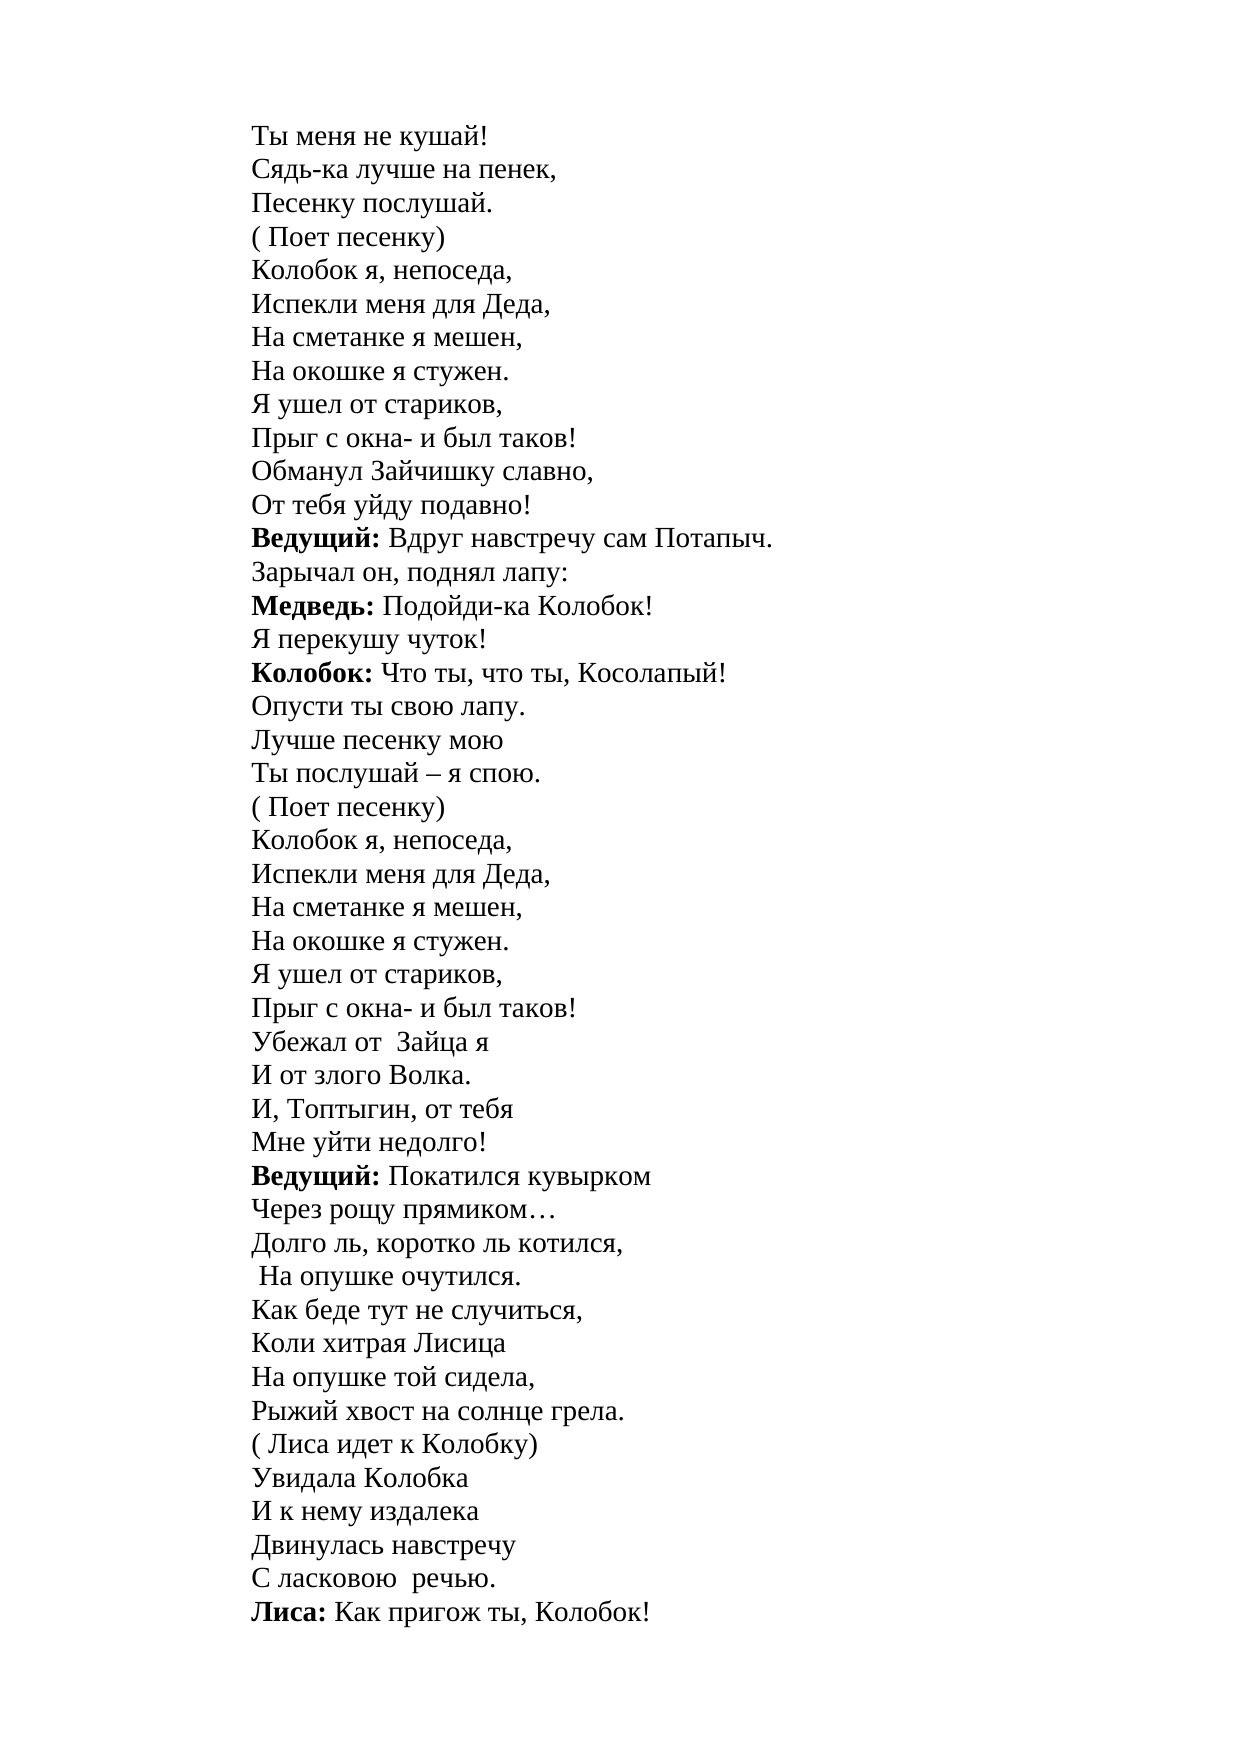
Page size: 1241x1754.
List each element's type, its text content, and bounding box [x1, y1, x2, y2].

text Ты меня не кушай! [177, 118, 1152, 152]
text Испекли меня для Деда, [177, 286, 1152, 319]
text Как беде тут не случиться, [177, 1292, 1152, 1326]
text На окошке я стужен. [177, 923, 1152, 957]
text Рыжий хвост на солнце грела. [177, 1393, 1152, 1426]
text Медведь: Подойди-ка Колобок! [177, 588, 1152, 621]
text Прыг с окна- и был таков! [177, 420, 1152, 453]
text И от злого Волка. [177, 1057, 1152, 1091]
text Колобок: Что ты, что ты, Косолапый! [177, 655, 1152, 688]
text Мне уйти недолго! [177, 1124, 1152, 1158]
text Испекли меня для Деда, [177, 856, 1152, 889]
text Я ушел от стариков, [177, 957, 1152, 990]
text Я перекушу чуток! [177, 621, 1152, 655]
text Прыг с окна- и был таков! [177, 990, 1152, 1024]
text Опусти ты свою лапу. [177, 688, 1152, 722]
text Долго ль, коротко ль котился, [177, 1225, 1152, 1258]
text От тебя уйду подавно! [177, 487, 1152, 521]
text На опушке той сидела, [177, 1359, 1152, 1393]
text На опушке очутился. [177, 1258, 1152, 1292]
text И к нему издалека [177, 1493, 1152, 1527]
text Ты послушай – я спою. [177, 755, 1152, 789]
text ( Поет песенку) [177, 789, 1152, 822]
text Колобок я, непоседа, [177, 822, 1152, 856]
text И, Топтыгин, от тебя [177, 1091, 1152, 1124]
text Лиса: Как пригож ты, Колобок! [177, 1594, 1152, 1627]
text С ласковою речью. [177, 1560, 1152, 1594]
text Зарычал он, поднял лапу: [177, 554, 1152, 588]
text ( Поет песенку) [177, 219, 1152, 252]
text Лучше песенку мою [177, 722, 1152, 755]
text Колобок я, непоседа, [177, 252, 1152, 286]
text Через рощу прямиком… [177, 1191, 1152, 1225]
text ( Лиса идет к Колобку) [177, 1426, 1152, 1460]
text Коли хитрая Лисица [177, 1326, 1152, 1359]
text Ведущий: Вдруг навстречу сам Потапыч. [177, 521, 1152, 554]
text Обманул Зайчишку славно, [177, 453, 1152, 487]
text Двинулась навстречу [177, 1527, 1152, 1560]
text На окошке я стужен. [177, 353, 1152, 386]
text На сметанке я мешен, [177, 319, 1152, 353]
text Увидала Колобка [177, 1460, 1152, 1493]
text Ведущий: Покатился кувырком [177, 1158, 1152, 1191]
text На сметанке я мешен, [177, 889, 1152, 923]
text Я ушел от стариков, [177, 386, 1152, 420]
text Убежал от Зайца я [177, 1024, 1152, 1057]
text Песенку послушай. [177, 185, 1152, 219]
text Сядь-ка лучше на пенек, [177, 152, 1152, 185]
